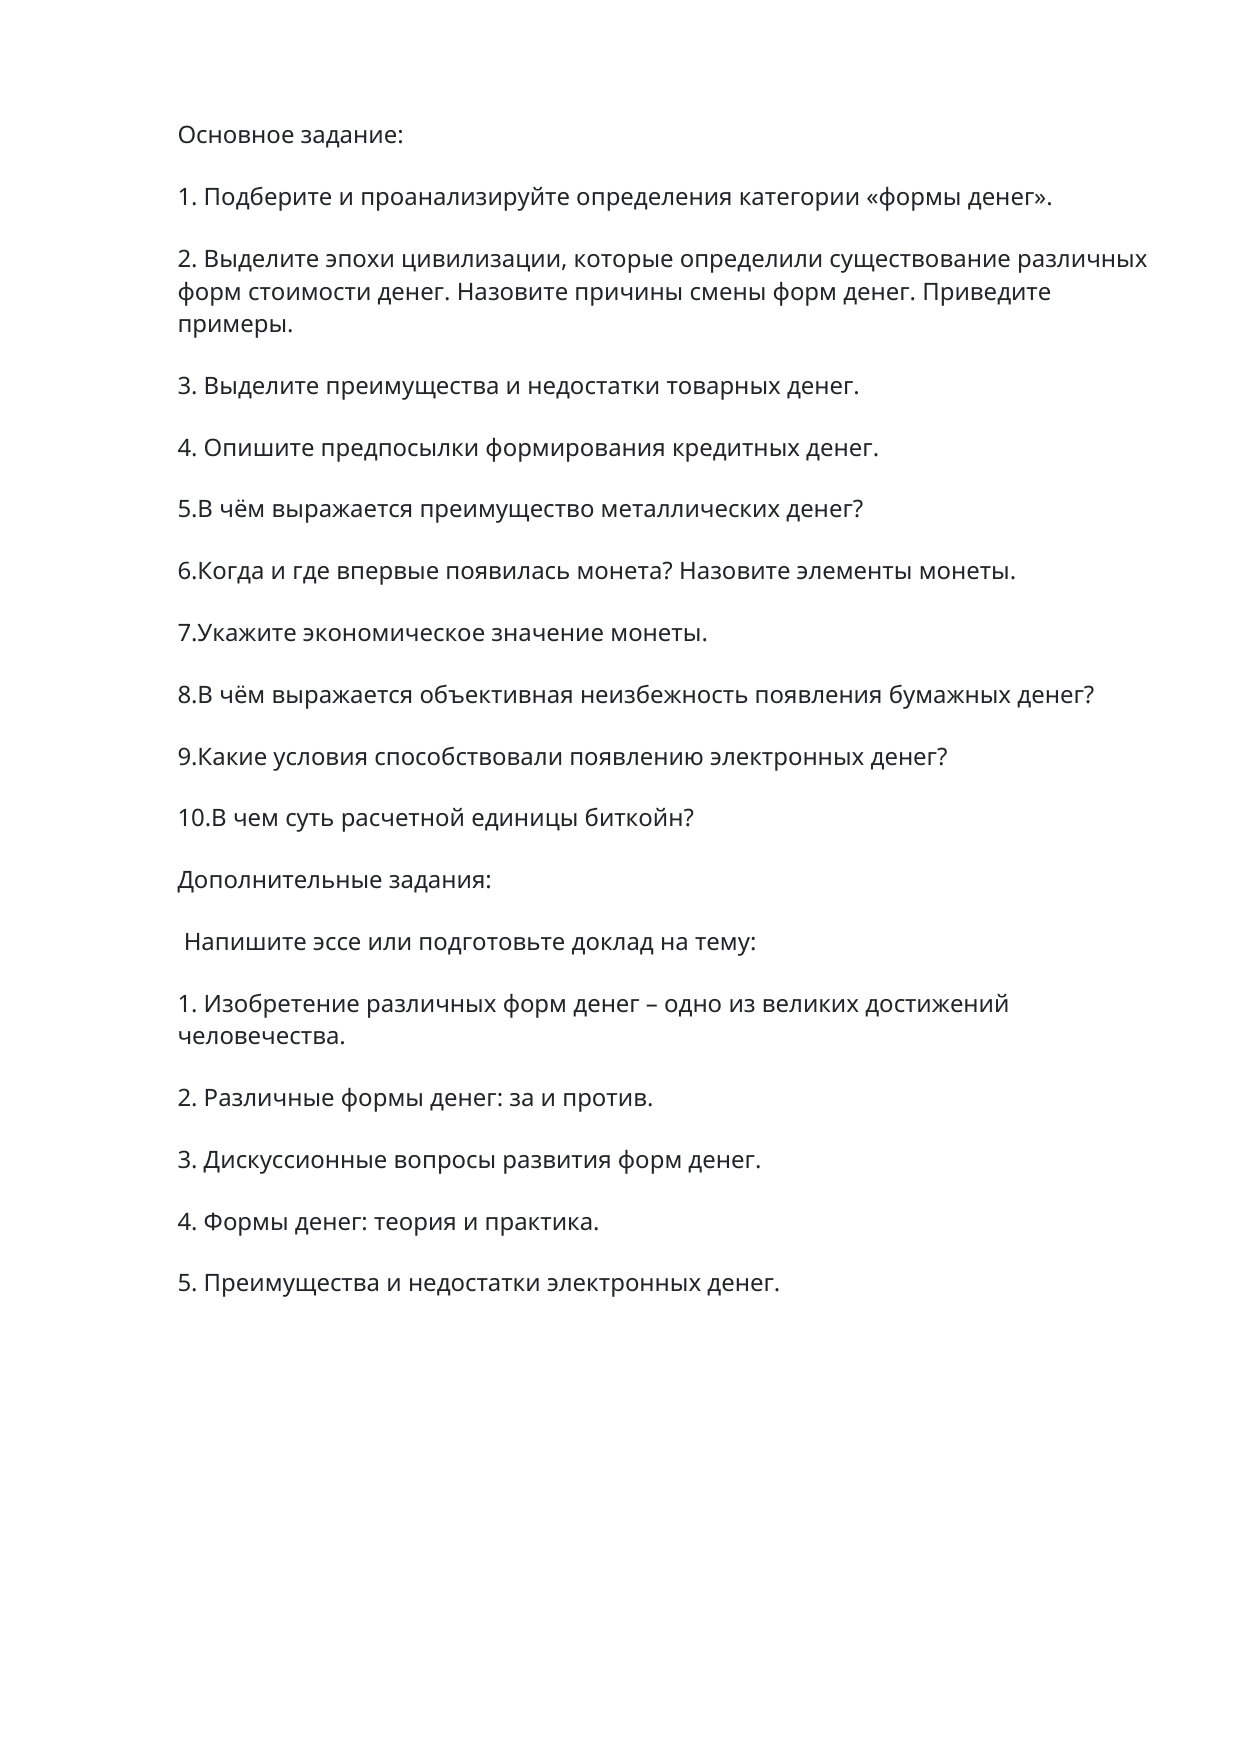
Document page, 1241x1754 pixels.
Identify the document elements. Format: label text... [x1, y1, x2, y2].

text 4. Формы денег: теория и практика. [177, 1204, 1152, 1237]
text 3. Дискуссионные вопросы развития форм денег. [177, 1142, 1152, 1175]
text 2. Различные формы денег: за и против. [177, 1081, 1152, 1113]
text 3. Выделите преимущества и недостатки товарных денег. [177, 369, 1152, 401]
text 4. Опишите предпосылки формирования кредитных денег. [177, 430, 1152, 463]
text 9.Какие условия способствовали появлению электронных денег? [177, 739, 1152, 772]
text 10.В чем суть расчетной единицы биткойн? [177, 801, 1152, 834]
text 8.В чём выражается объективная неизбежность появления бумажных денег? [177, 677, 1152, 710]
text 2. Выделите эпохи цивилизации, которые определили существование различных форм стоимости денег. Назовите причины смены форм денег. Приведите примеры. [177, 242, 1152, 339]
text 5.В чём выражается преимущество металлических денег? [177, 492, 1152, 525]
text 7.Укажите экономическое значение монеты. [177, 616, 1152, 648]
text 5. Преимущества и недостатки электронных денег. [177, 1266, 1152, 1299]
text 6.Когда и где впервые появилась монета? Назовите элементы монеты. [177, 554, 1152, 587]
text Дополнительные задания: [177, 863, 1152, 895]
text 1. Изобретение различных форм денег – одно из великих достижений человечества. [177, 986, 1152, 1052]
text 1. Подберите и проанализируйте определения категории «формы денег». [177, 180, 1152, 212]
text Основное задание: [177, 118, 1152, 151]
text Напишите эссе или подготовьте доклад на тему: [177, 924, 1152, 957]
